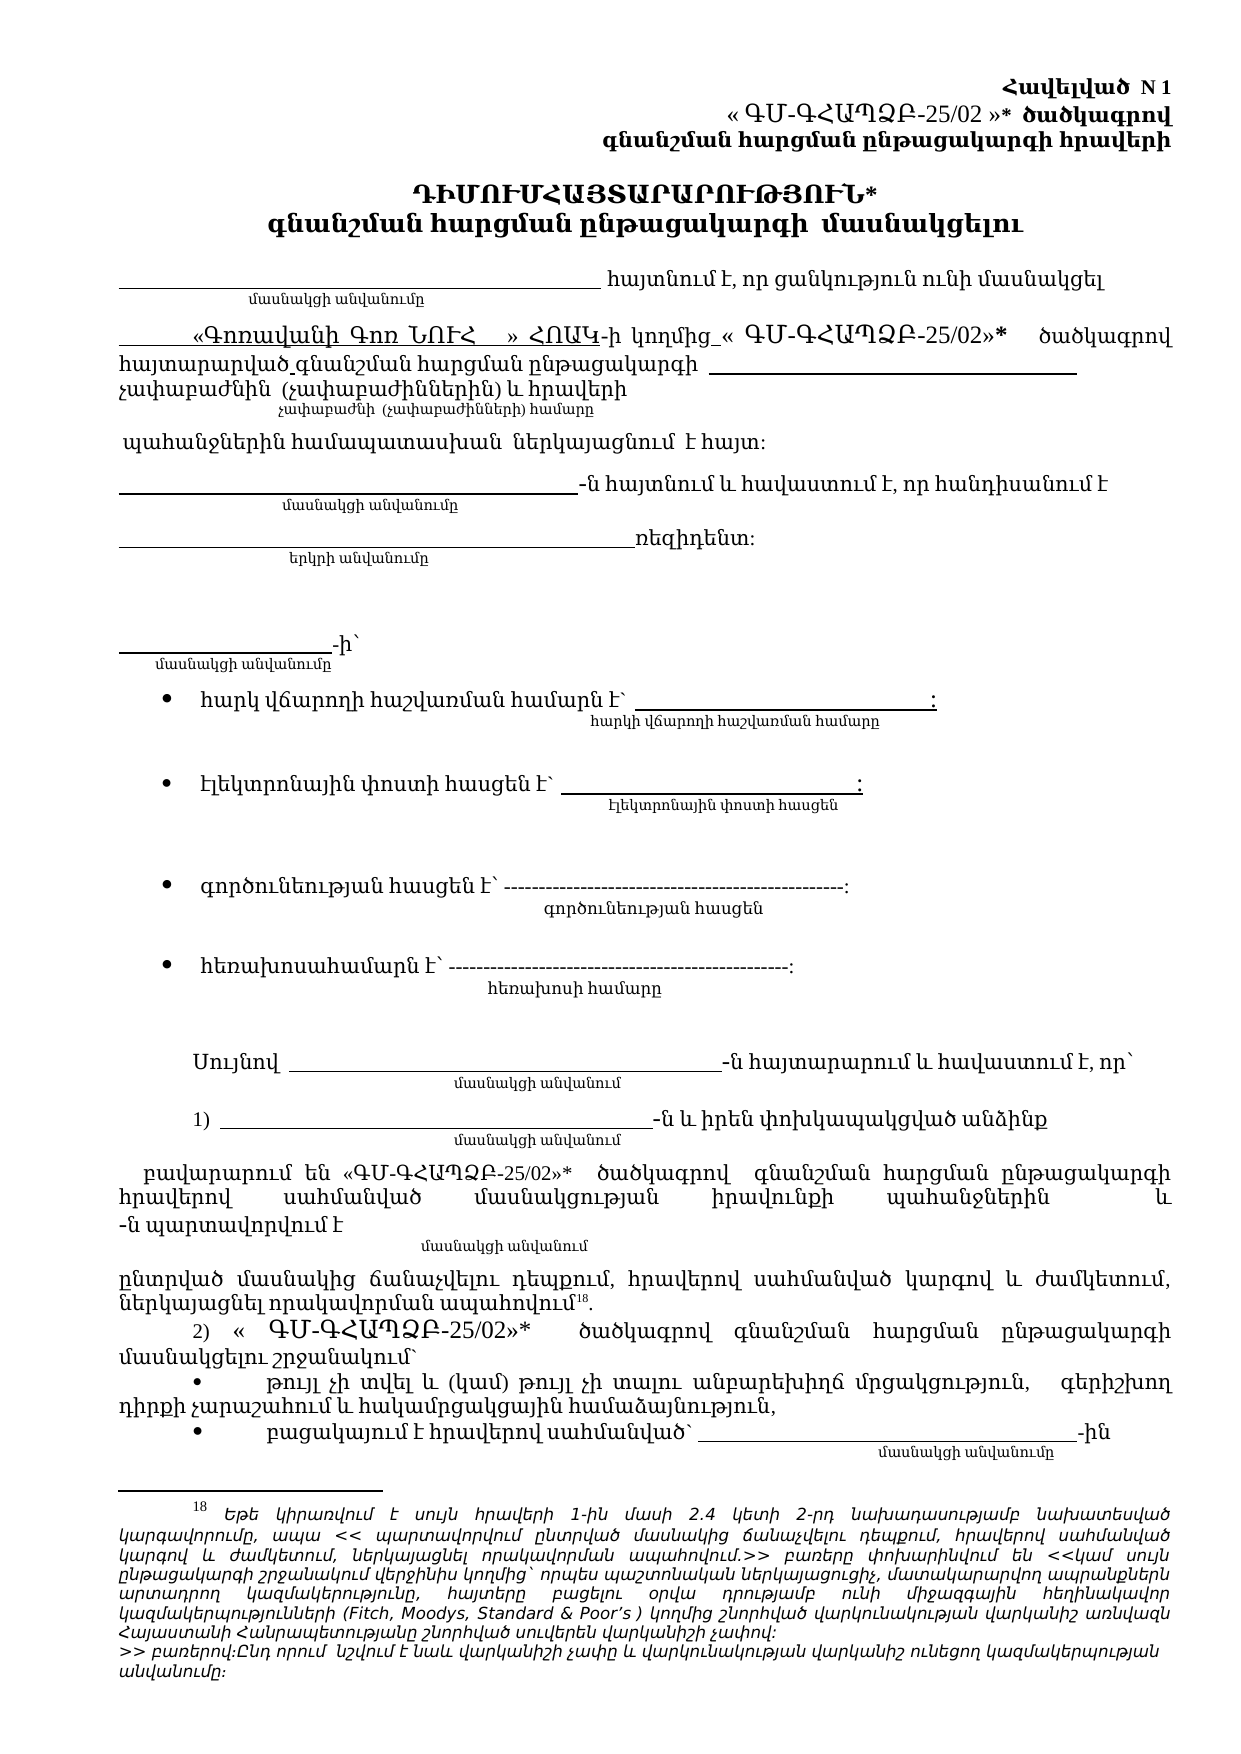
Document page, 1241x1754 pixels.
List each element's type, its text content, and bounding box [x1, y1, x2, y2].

text երկրի անվանումը [118, 550, 1171, 579]
text Հավելված N 1 [118, 75, 1171, 99]
text մասնակցի անվանումը [118, 497, 1171, 526]
text 1) -ն և իրեն փոխկապակցված անձինք [118, 1103, 1171, 1132]
text մասնակցի անվանումը [118, 291, 1171, 320]
list էլեկտրոնային փոստի հասցեն է` : [163, 768, 1171, 797]
text բավարարում են «ԳՄ-ԳՀԱՊՁԲ-25/02»* ծածկագրով գնանշման հարցման ընթացակարգի հրավերով սահմանված մասնակցության իրավունքի պահանջներին և -ն պարտավորվում է [118, 1161, 1171, 1238]
list հարկ վճարողի հաշվառման համարն է` : [163, 684, 1171, 713]
text հարկի վճարողի հաշվառման համարը [266, 713, 1171, 742]
text հեռախոսի համարը [487, 979, 1171, 998]
list բացակայում է հրավերով սահմանված` -ին [118, 1418, 1171, 1444]
text գործունեության հասցեն [118, 898, 1171, 918]
text « ԳՄ-ԳՀԱՊՁԲ-25/02 »* ծածկագրով [118, 99, 1171, 128]
text մասնակցի անվանում [118, 1075, 1171, 1103]
subtitle գնանշման հարցման ընթացակարգի մասնակցելու [118, 209, 1171, 238]
text ԴԻՄՈՒՄՀԱՅՏԱՐԱՐՈՒԹՅՈՒՆ* [118, 181, 1171, 209]
text պահանջներին համապատասխան ներկայացնում է հայտ: [118, 430, 1171, 454]
text -ն հայտնում և հավաստում է, որ հանդիսանում է [118, 468, 1171, 497]
text ռեզիդենտ: [118, 526, 1171, 550]
text մասնակցի անվանումը [118, 1444, 1171, 1473]
text Սույնով -ն հայտարարում և հավաստում է, որ՝ [118, 1046, 1171, 1075]
list թույլ չի տվել և (կամ) թույլ չի տալու անբարեխիղճ մրցակցություն, գերիշխող դիրքի չարաշահում և հակամրցակցային համաձայնություն, [118, 1370, 1171, 1418]
list գործունեության հասցեն է՝ -------------------------------------------------: [163, 874, 1171, 898]
text չափաբաժնի (չափաբաժինների) համարը [118, 401, 1171, 430]
text «Գոռավանի Գոռ ՆՈՒՀ » ՀՈԱԿ-ի կողմից « ԳՄ-ԳՀԱՊՁԲ-25/02»* ծածկագրով հայտարարված գնանշման հարցման ընթացակարգի չափաբաժնին (չափաբաժիններին) և հրավերի [118, 320, 1171, 401]
text գնանշման հարցման ընթացակարգի հրավերի [118, 128, 1171, 152]
text 2) « ԳՄ-ԳՀԱՊՁԲ-25/02»* ծածկագրով գնանշման հարցման ընթացակարգի մասնակցելու շրջանակում` [118, 1315, 1171, 1370]
text մասնակցի անվանում [118, 1238, 1171, 1267]
text մասնակցի անվանում [118, 1132, 1171, 1161]
text ընտրված մասնակից ճանաչվելու դեպքում, հրավերով սահմանված կարգով և ժամկետում, ներկայացնել որակավորման ապահովում. [118, 1267, 1171, 1315]
text մասնակցի անվանումը [118, 656, 1171, 684]
text էլեկտրոնային փոստի հասցեն [118, 797, 1171, 826]
text հայտնում է, որ ցանկություն ունի մասնակցել [118, 267, 1171, 291]
list հեռախոսահամարն է՝ -------------------------------------------------: [163, 954, 1171, 979]
text -ի՝ [118, 632, 1171, 656]
